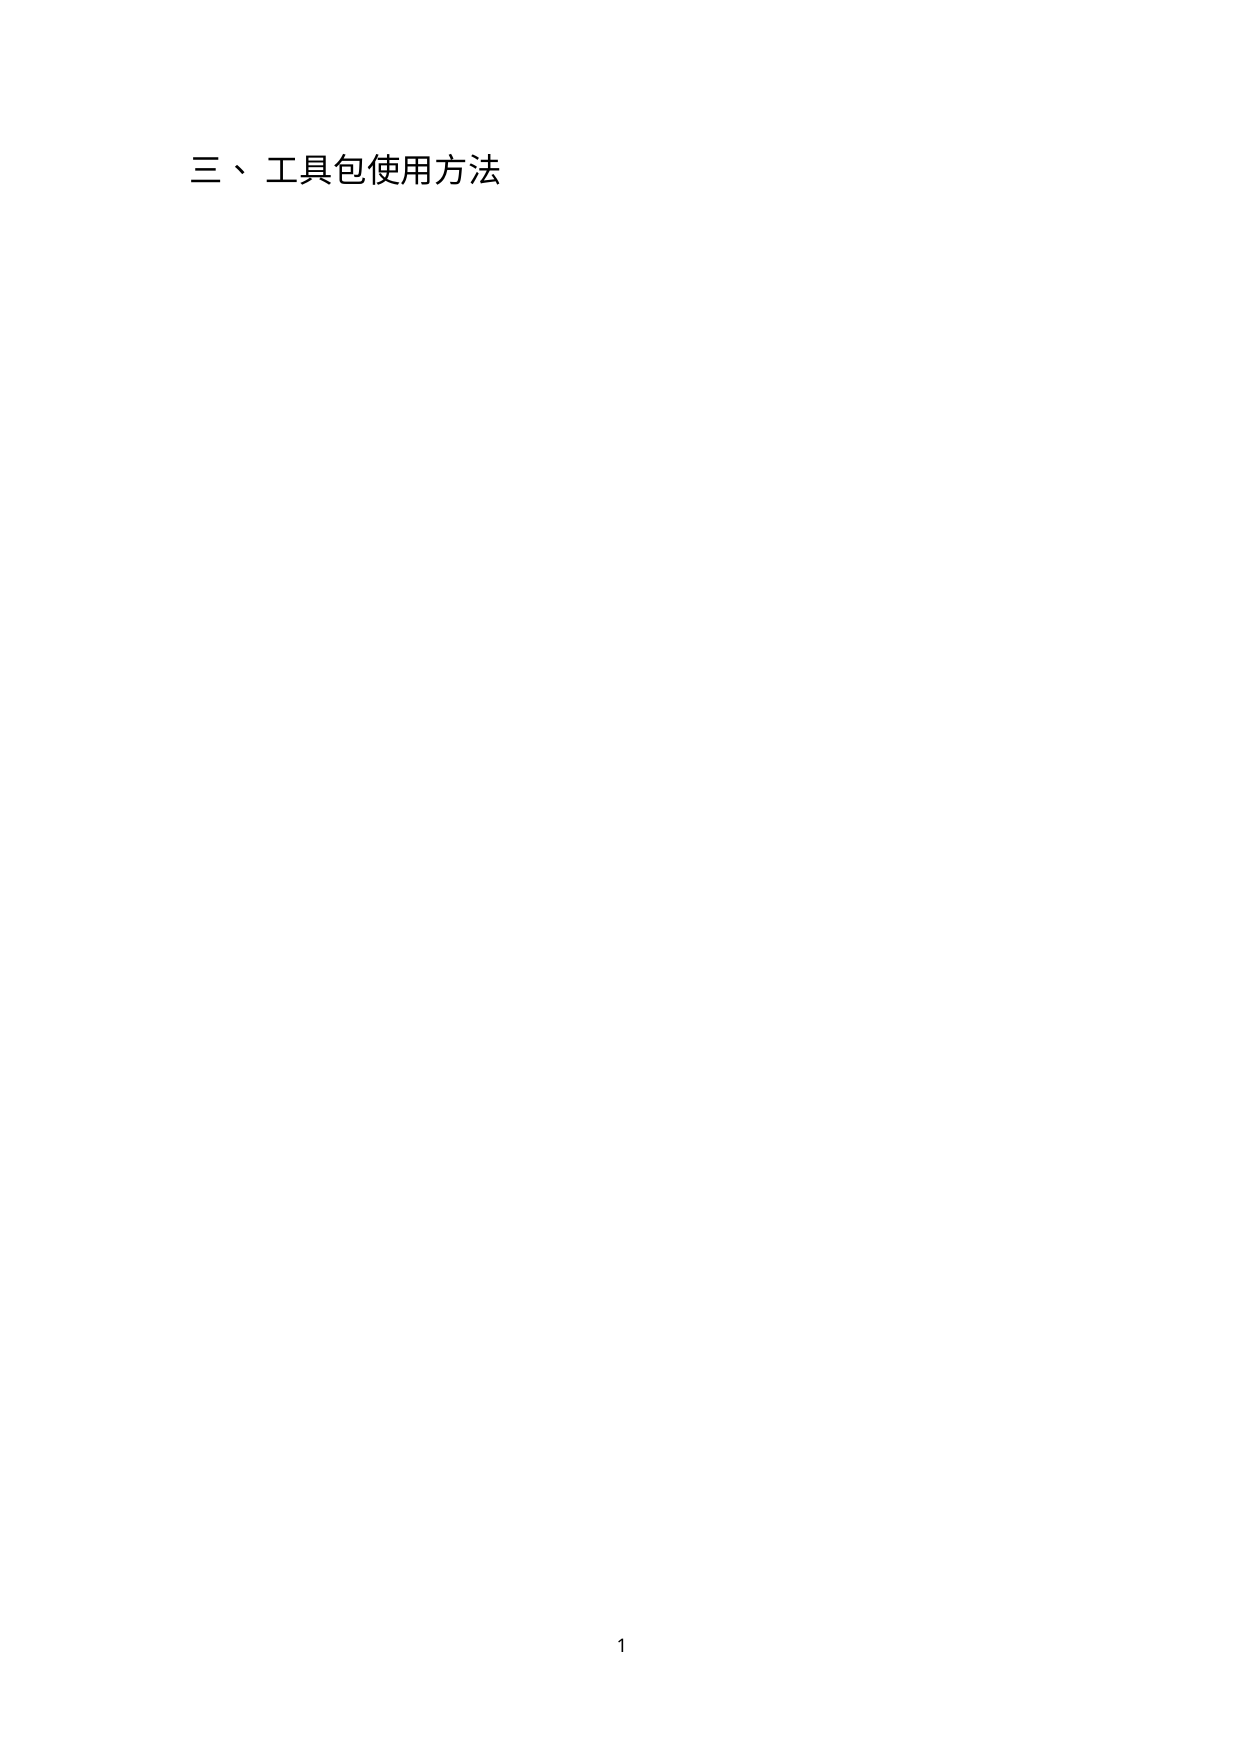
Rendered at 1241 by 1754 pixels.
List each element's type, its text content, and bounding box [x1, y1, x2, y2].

text 三、 工具包使用方法 [189, 149, 1078, 191]
